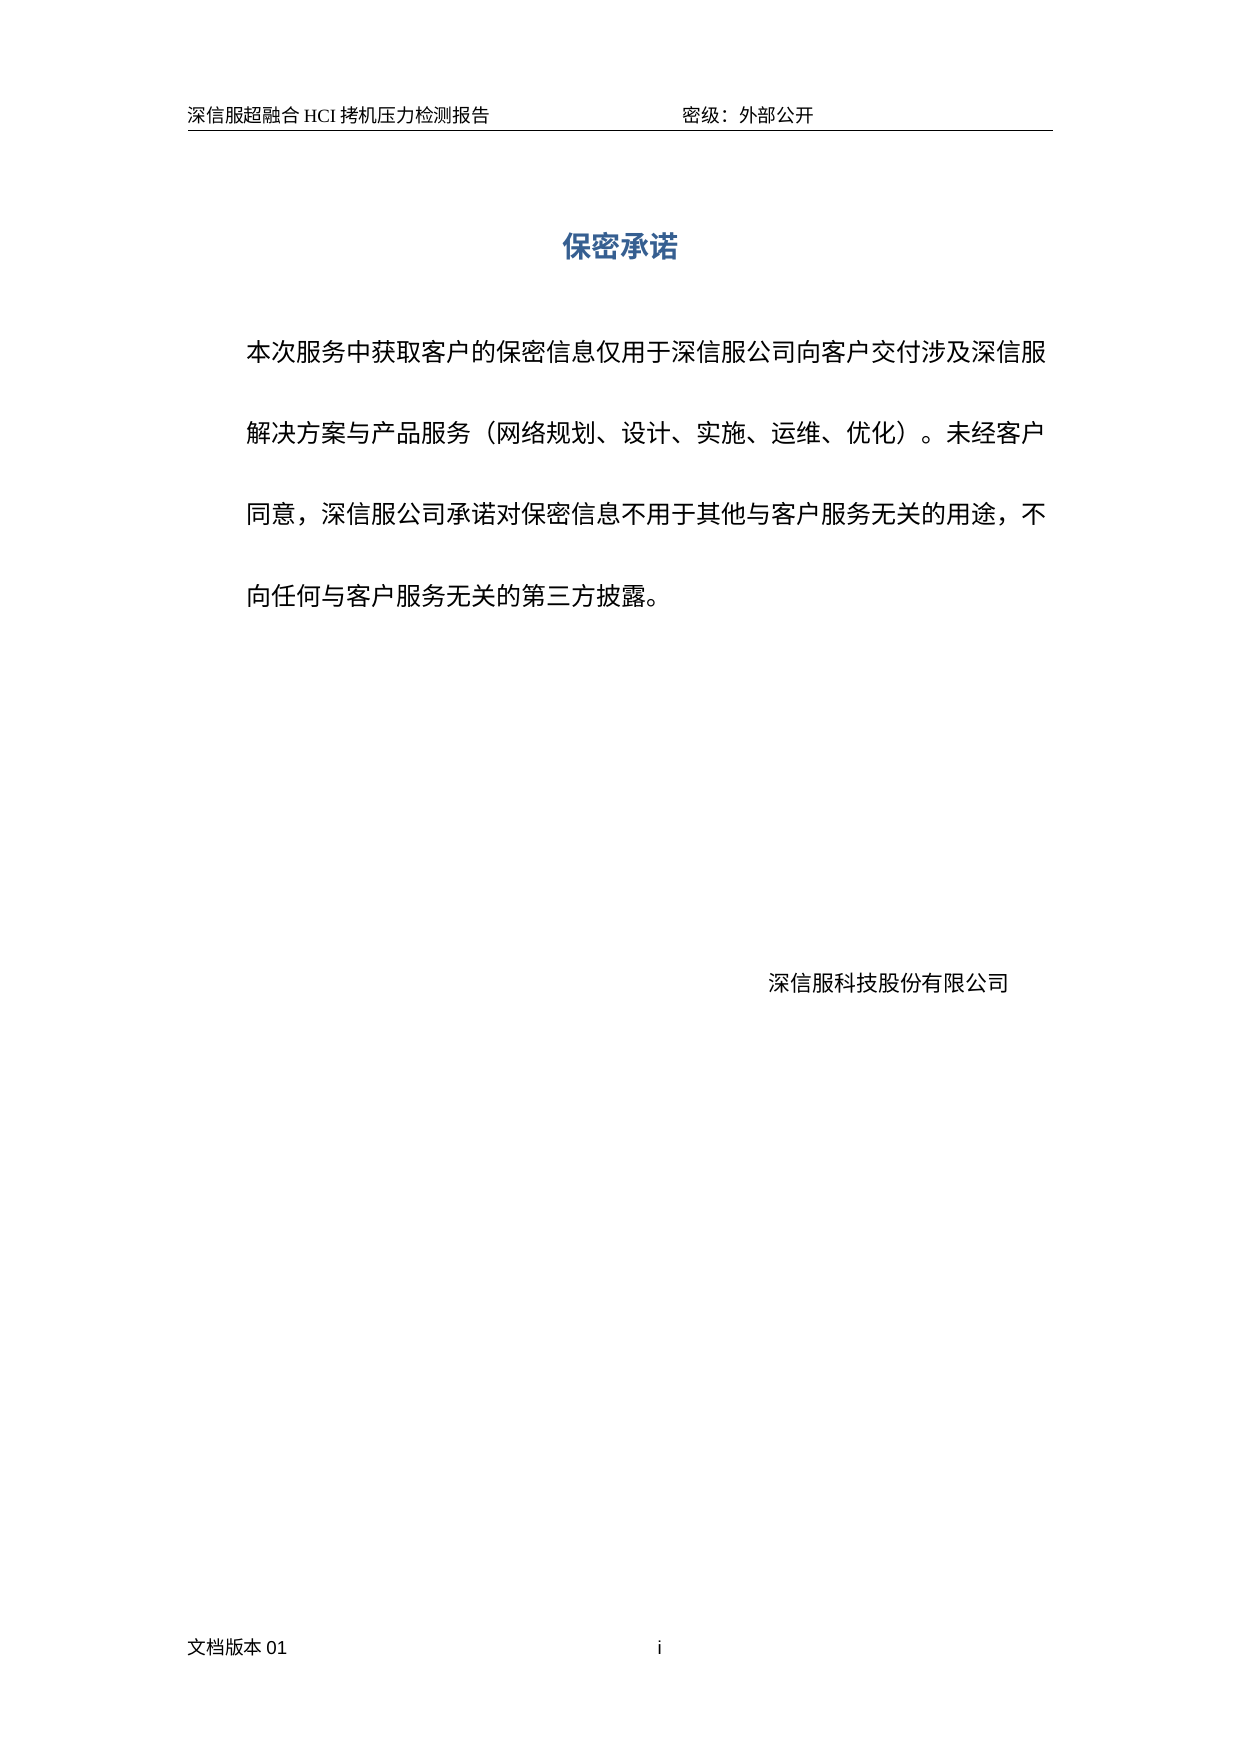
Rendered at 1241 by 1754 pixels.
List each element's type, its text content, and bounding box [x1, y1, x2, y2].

text 深信服科技股份有限公司 [247, 966, 1009, 998]
subtitle 保密承诺 [187, 212, 1053, 277]
text 本次服务中获取客户的保密信息仅用于深信服公司向客户交付涉及深信服解决方案与产品服务（网络规划、设计、实施、运维、优化）。未经客户同意，深信服公司承诺对保密信息不用于其他与客户服务无关的用途，不向任何与客户服务无关的第三方披露。 [247, 318, 1053, 627]
